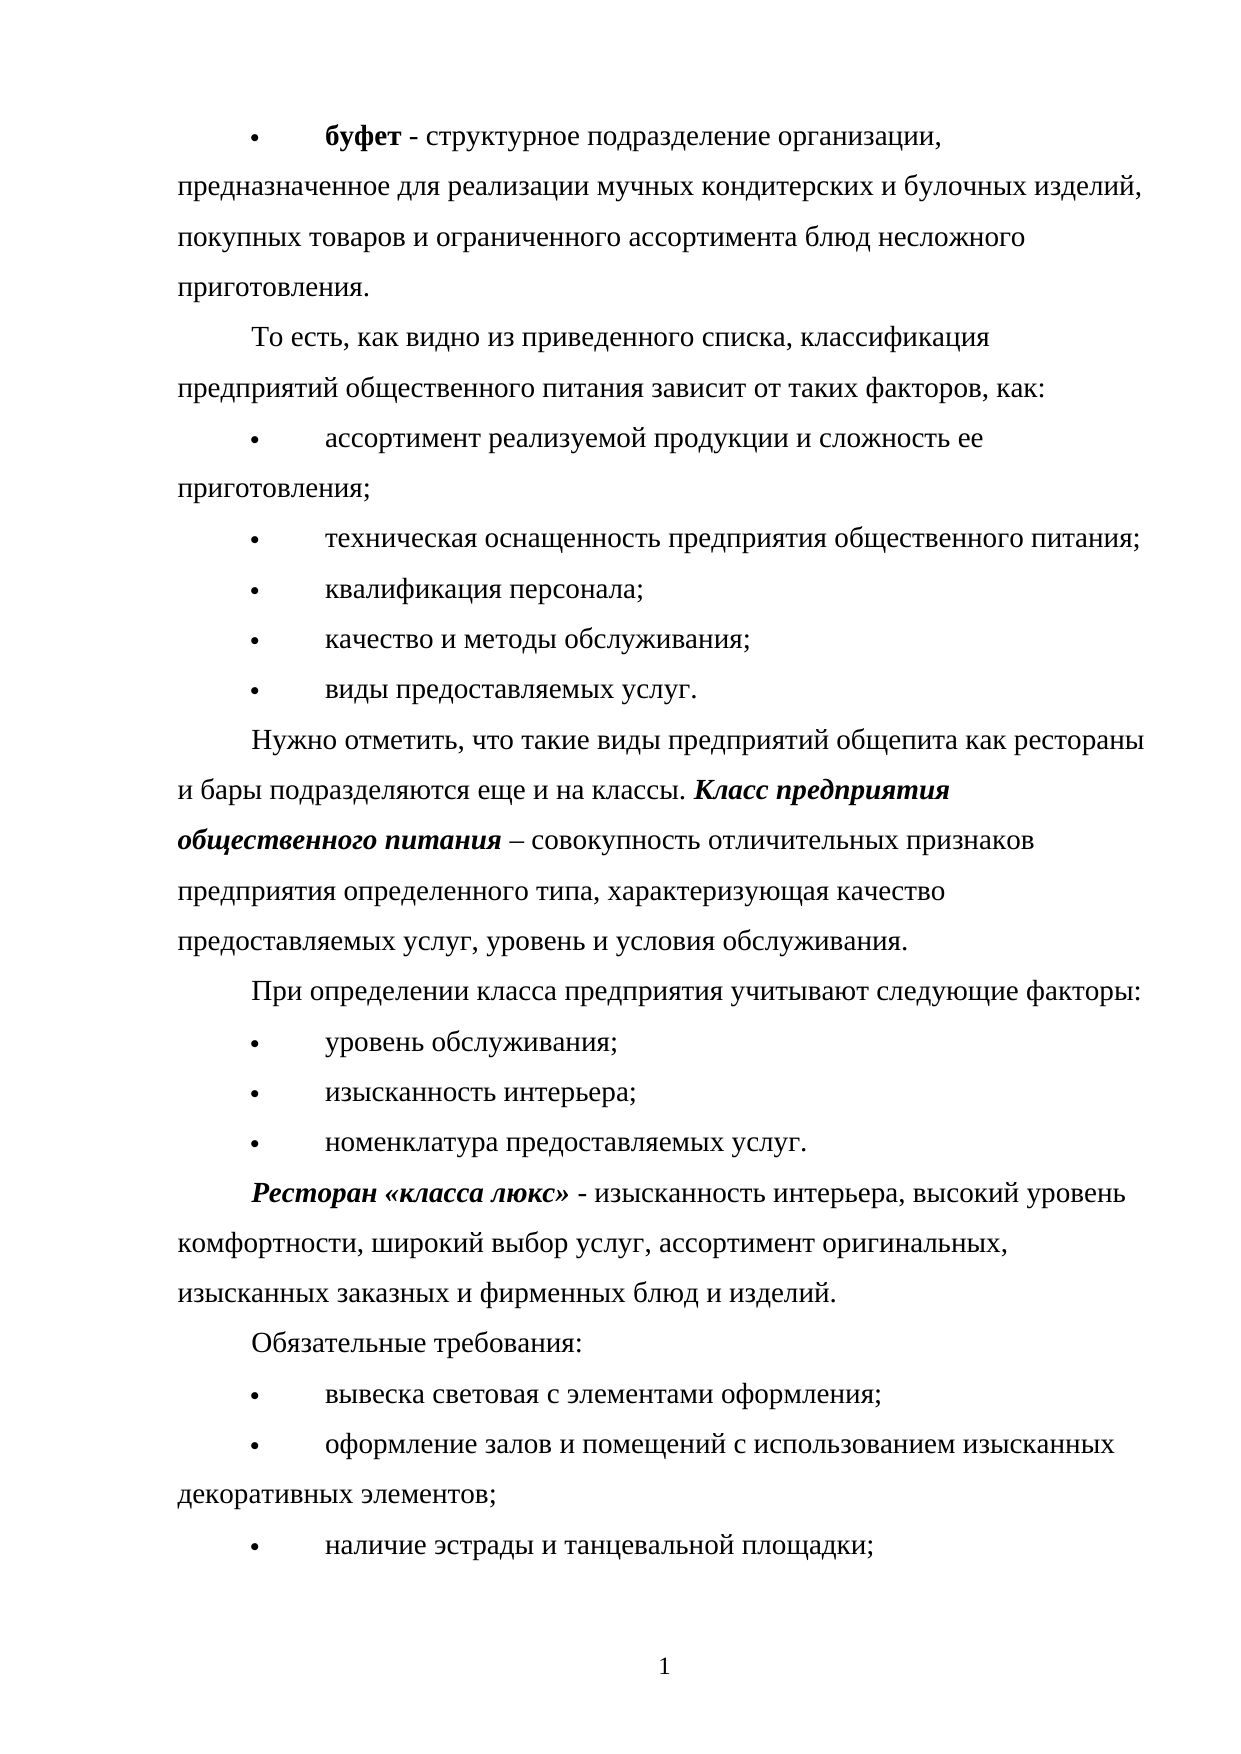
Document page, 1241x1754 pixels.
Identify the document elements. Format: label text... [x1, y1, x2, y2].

text При определении класса предприятия учитывают следующие факторы: [177, 973, 1152, 1007]
list уровень обслуживания; [177, 1024, 1152, 1057]
text Нужно отметить, что такие виды предприятий общепита как рестораны и бары подразделяются еще и на классы. Класс предприятия общественного питания – совокупность отличительных признаков предприятия определенного типа, характеризующая качество предоставляемых услуг, уровень и условия обслуживания. [177, 722, 1152, 957]
list ассортимент реализуемой продукции и сложность ее приготовления; [177, 420, 1152, 504]
text То есть, как видно из приведенного списка, классификация предприятий общественного питания зависит от таких факторов, как: [177, 319, 1152, 403]
list наличие эстрады и танцевальной площадки; [177, 1527, 1152, 1560]
text Ресторан «класса люкс» - изысканность интерьера, высокий уровень комфортности, широкий выбор услуг, ассортимент оригинальных, изысканных заказных и фирменных блюд и изделий. [177, 1175, 1152, 1309]
list квалификация персонала; [177, 571, 1152, 604]
list изысканность интерьера; [177, 1074, 1152, 1108]
list качество и методы обслуживания; [177, 621, 1152, 655]
text Обязательные требования: [177, 1326, 1152, 1359]
list номенклатура предоставляемых услуг. [177, 1124, 1152, 1158]
list виды предоставляемых услуг. [177, 672, 1152, 705]
list вывеска световая с элементами оформления; [177, 1376, 1152, 1409]
list техническая оснащенность предприятия общественного питания; [177, 521, 1152, 554]
list буфет - структурное подразделение организации, предназначенное для реализации мучных кондитерских и булочных изделий, покупных товаров и ограниченного ассортимента блюд несложного приготовления. [177, 118, 1152, 303]
list оформление залов и помещений с использованием изысканных декоративных элементов; [177, 1426, 1152, 1510]
